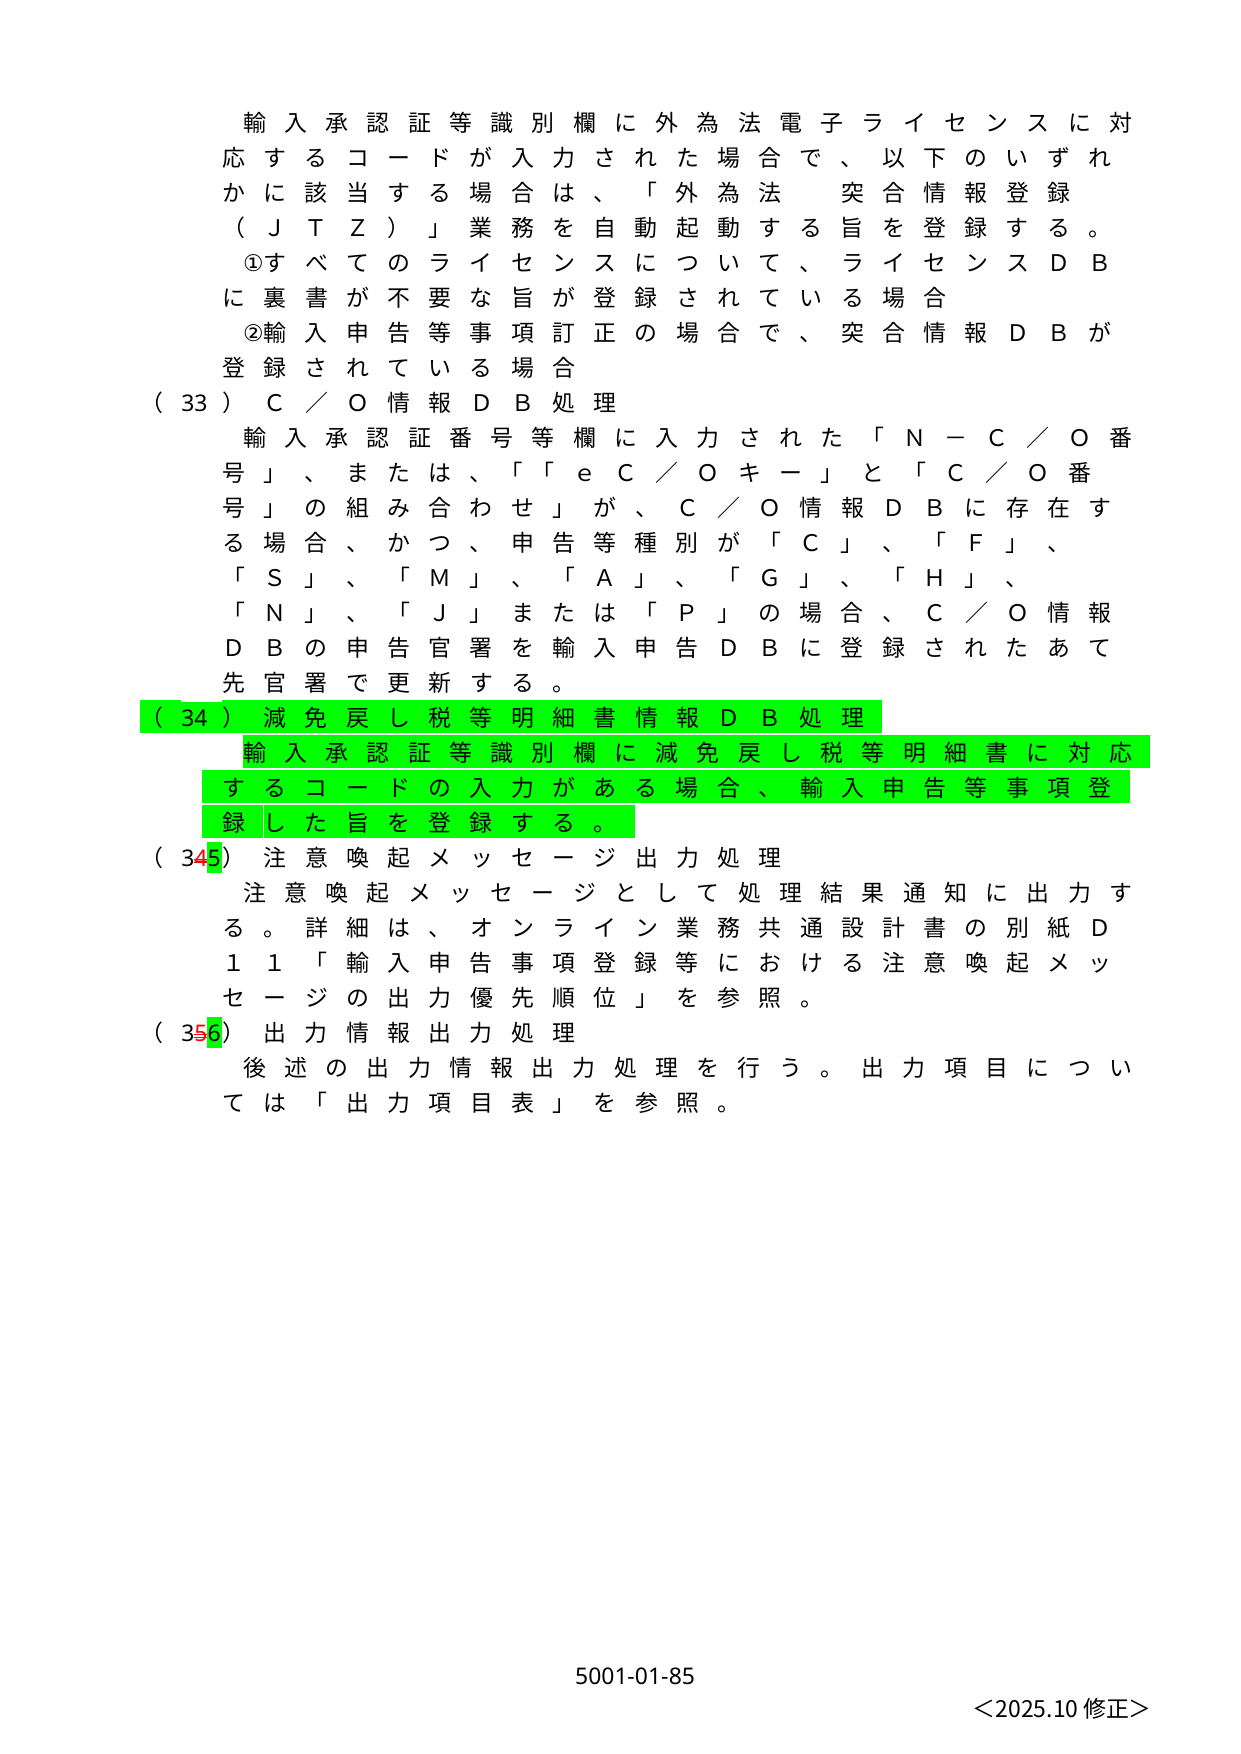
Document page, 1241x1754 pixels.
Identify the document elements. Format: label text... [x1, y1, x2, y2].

text 注意喚起メッセージとして処理結果通知に出力する。詳細は、オンライン業務共通設計書の別紙Ｄ１１「輸入申告事項登録等における注意喚起メッセージの出力優先順位」を参照。 [202, 874, 1150, 1014]
text （356）出力情報出力処理 [119, 1014, 1150, 1049]
text （34）減免戻し税等明細書情報ＤＢ処理 [140, 699, 1150, 734]
text 輸入承認証番号等欄に入力された「Ｎ－Ｃ／Ｏ番号」、または、｢「ｅＣ／Ｏキー」と「Ｃ／Ｏ番号」の組み合わせ」が、Ｃ／Ｏ情報ＤＢに存在する場合、かつ、申告等種別が「Ｃ」、「Ｆ」、「Ｓ」、「Ｍ」、「Ａ」、「Ｇ」、「Ｈ」、「Ｎ」、「Ｊ」または「Ｐ」の場合、Ｃ／Ｏ情報ＤＢの申告官署を輸入申告ＤＢに登録されたあて先官署で更新する。 [202, 419, 1150, 699]
text ②輸入申告等事項訂正の場合で、突合情報ＤＢが登録されている場合 [202, 314, 1150, 384]
text （345）注意喚起メッセージ出力処理 [119, 839, 1150, 874]
text 後述の出力情報出力処理を行う。出力項目については「出力項目表」を参照。 [202, 1049, 1150, 1119]
text ①すべてのライセンスについて、ライセンスＤＢに裏書が不要な旨が登録されている場合 [202, 244, 1150, 314]
text 輸入承認証等識別欄に外為法電子ライセンスに対応するコードが入力された場合で、以下のいずれかに該当する場合は、「外為法 突合情報登録（ＪＴＺ）」業務を自動起動する旨を登録する。 [202, 104, 1150, 244]
text 輸入承認証等識別欄に減免戻し税等明細書に対応するコードの入力がある場合、輸入申告等事項登録した旨を登録する。 [202, 734, 1150, 839]
text （33）Ｃ／Ｏ情報ＤＢ処理 [140, 384, 1150, 419]
